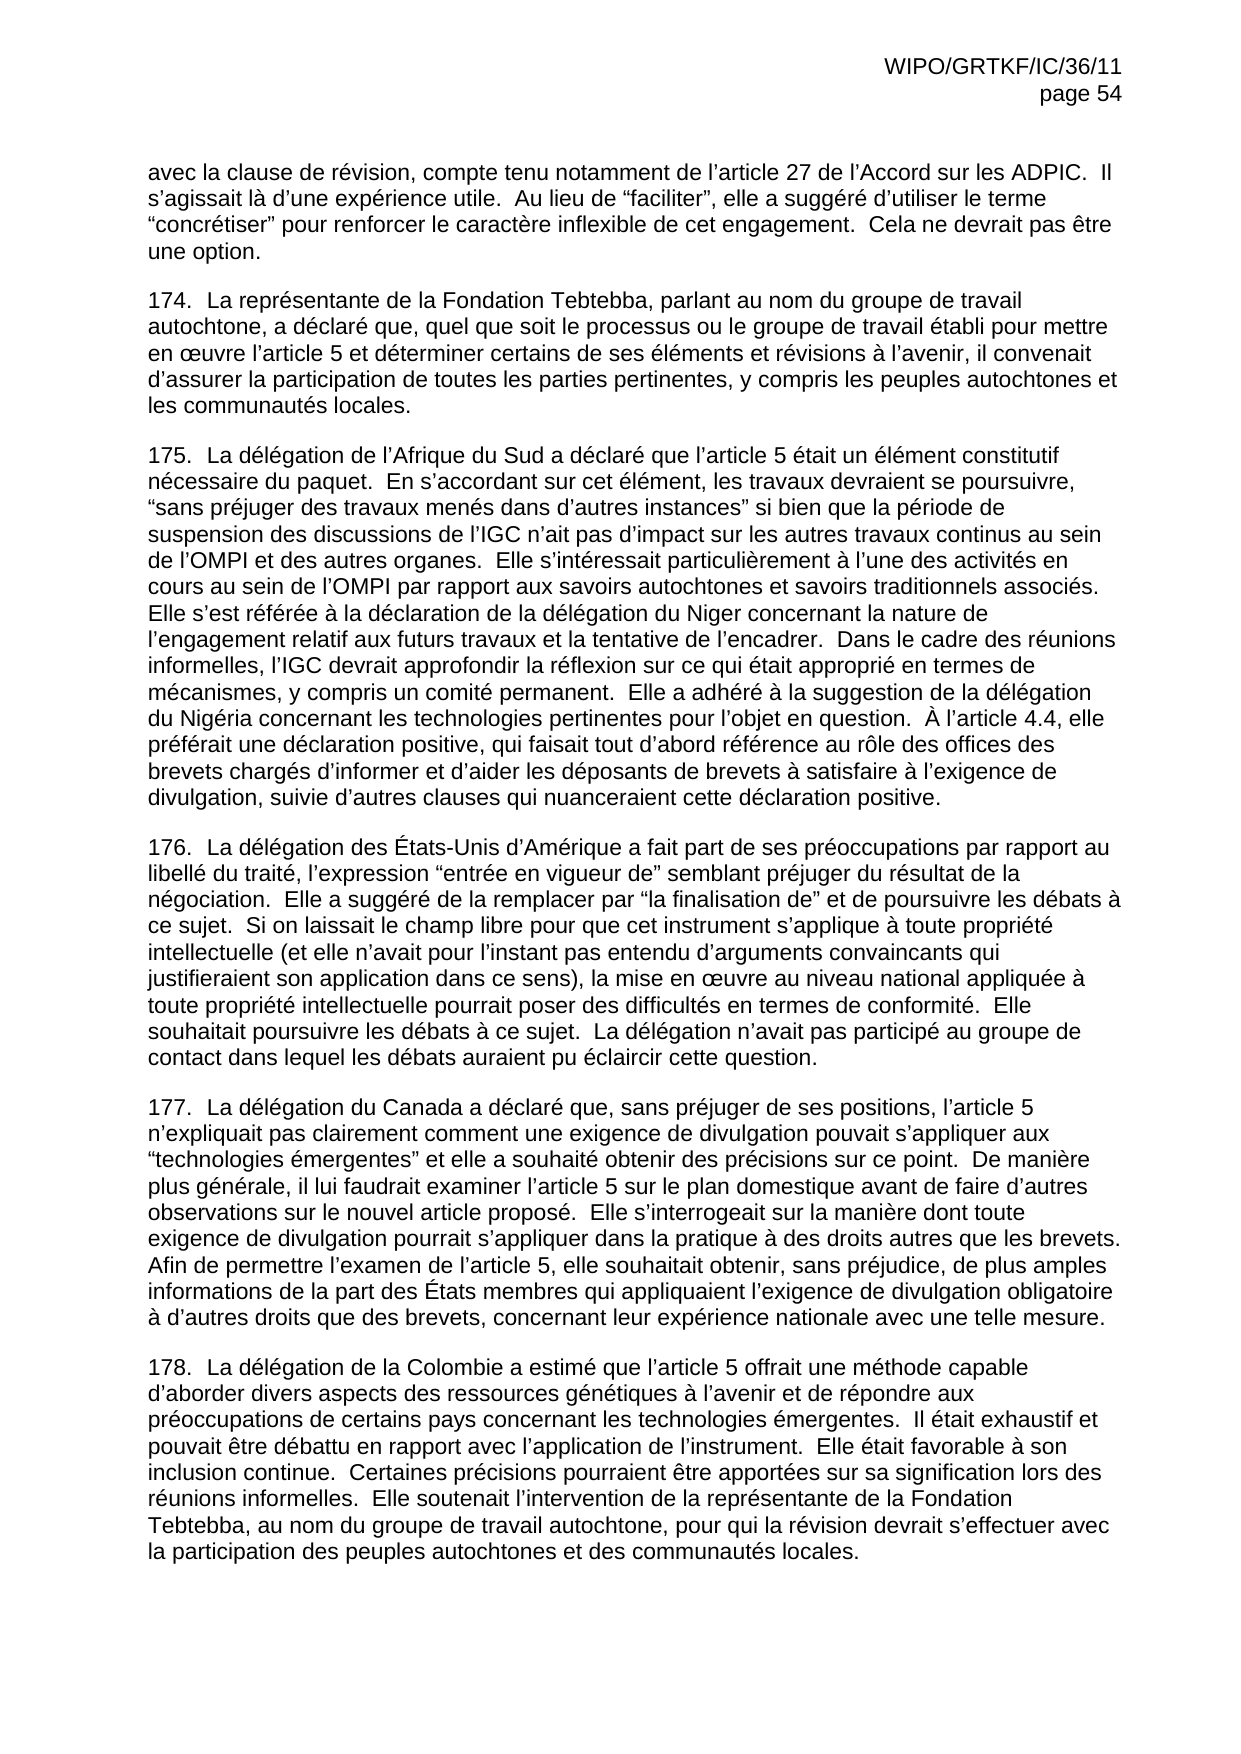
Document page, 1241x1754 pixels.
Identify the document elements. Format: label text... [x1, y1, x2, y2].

text La délégation de la Colombie a estimé que l’article 5 offrait une méthode capable d’aborder divers aspects des ressources génétiques à l’avenir et de répondre aux préoccupations de certains pays concernant les technologies émergentes. Il était exhaustif et pouvait être débattu en rapport avec l’application de l’instrument. Elle était favorable à son inclusion continue. Certaines précisions pourraient être apportées sur sa signification lors des réunions informelles. Elle soutenait l’intervention de la représentante de la Fondation Tebtebba, au nom du groupe de travail autochtone, pour qui la révision devrait s’effectuer avec la participation des peuples autochtones et des communautés locales. [148, 1354, 1122, 1564]
text La délégation du Canada a déclaré que, sans préjuger de ses positions, l’article 5 n’expliquait pas clairement comment une exigence de divulgation pouvait s’appliquer aux “technologies émergentes” et elle a souhaité obtenir des précisions sur ce point. De manière plus générale, il lui faudrait examiner l’article 5 sur le plan domestique avant de faire d’autres observations sur le nouvel article proposé. Elle s’interrogeait sur la manière dont toute exigence de divulgation pourrait s’appliquer dans la pratique à des droits autres que les brevets. Afin de permettre l’examen de l’article 5, elle souhaitait obtenir, sans préjudice, de plus amples informations de la part des États membres qui appliquaient l’exigence de divulgation obligatoire à d’autres droits que des brevets, concernant leur expérience nationale avec une telle mesure. [148, 1093, 1122, 1331]
text La représentante de la Fondation Tebtebba, parlant au nom du groupe de travail autochtone, a déclaré que, quel que soit le processus ou le groupe de travail établi pour mettre en œuvre l’article 5 et déterminer certains de ses éléments et révisions à l’avenir, il convenait d’assurer la participation de toutes les parties pertinentes, y compris les peuples autochtones et les communautés locales. [148, 287, 1122, 419]
text La délégation de l’Afrique du Sud a déclaré que l’article 5 était un élément constitutif nécessaire du paquet. En s’accordant sur cet élément, les travaux devraient se poursuivre, “sans préjuger des travaux menés dans d’autres instances” si bien que la période de suspension des discussions de l’IGC n’ait pas d’impact sur les autres travaux continus au sein de l’OMPI et des autres organes. Elle s’intéressait particulièrement à l’une des activités en cours au sein de l’OMPI par rapport aux savoirs autochtones et savoirs traditionnels associés. Elle s’est référée à la déclaration de la délégation du Niger concernant la nature de l’engagement relatif aux futurs travaux et la tentative de l’encadrer. Dans le cadre des réunions informelles, l’IGC devrait approfondir la réflexion sur ce qui était approprié en termes de mécanismes, y compris un comité permanent. Elle a adhéré à la suggestion de la délégation du Nigéria concernant les technologies pertinentes pour l’objet en question. À l’article 4.4, elle préférait une déclaration positive, qui faisait tout d’abord référence au rôle des offices des brevets chargés d’informer et d’aider les déposants de brevets à satisfaire à l’exigence de divulgation, suivie d’autres clauses qui nuanceraient cette déclaration positive. [148, 442, 1122, 811]
text La délégation des États-Unis d’Amérique a fait part de ses préoccupations par rapport au libellé du traité, l’expression “entrée en vigueur de” semblant préjuger du résultat de la négociation. Elle a suggéré de la remplacer par “la finalisation de” et de poursuivre les débats à ce sujet. Si on laissait le champ libre pour que cet instrument s’applique à toute propriété intellectuelle (et elle n’avait pour l’instant pas entendu d’arguments convaincants qui justifieraient son application dans ce sens), la mise en œuvre au niveau national appliquée à toute propriété intellectuelle pourrait poser des difficultés en termes de conformité. Elle souhaitait poursuivre les débats à ce sujet. La délégation n’avait pas participé au groupe de contact dans lequel les débats auraient pu éclaircir cette question. [148, 833, 1122, 1071]
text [148, 158, 1122, 264]
